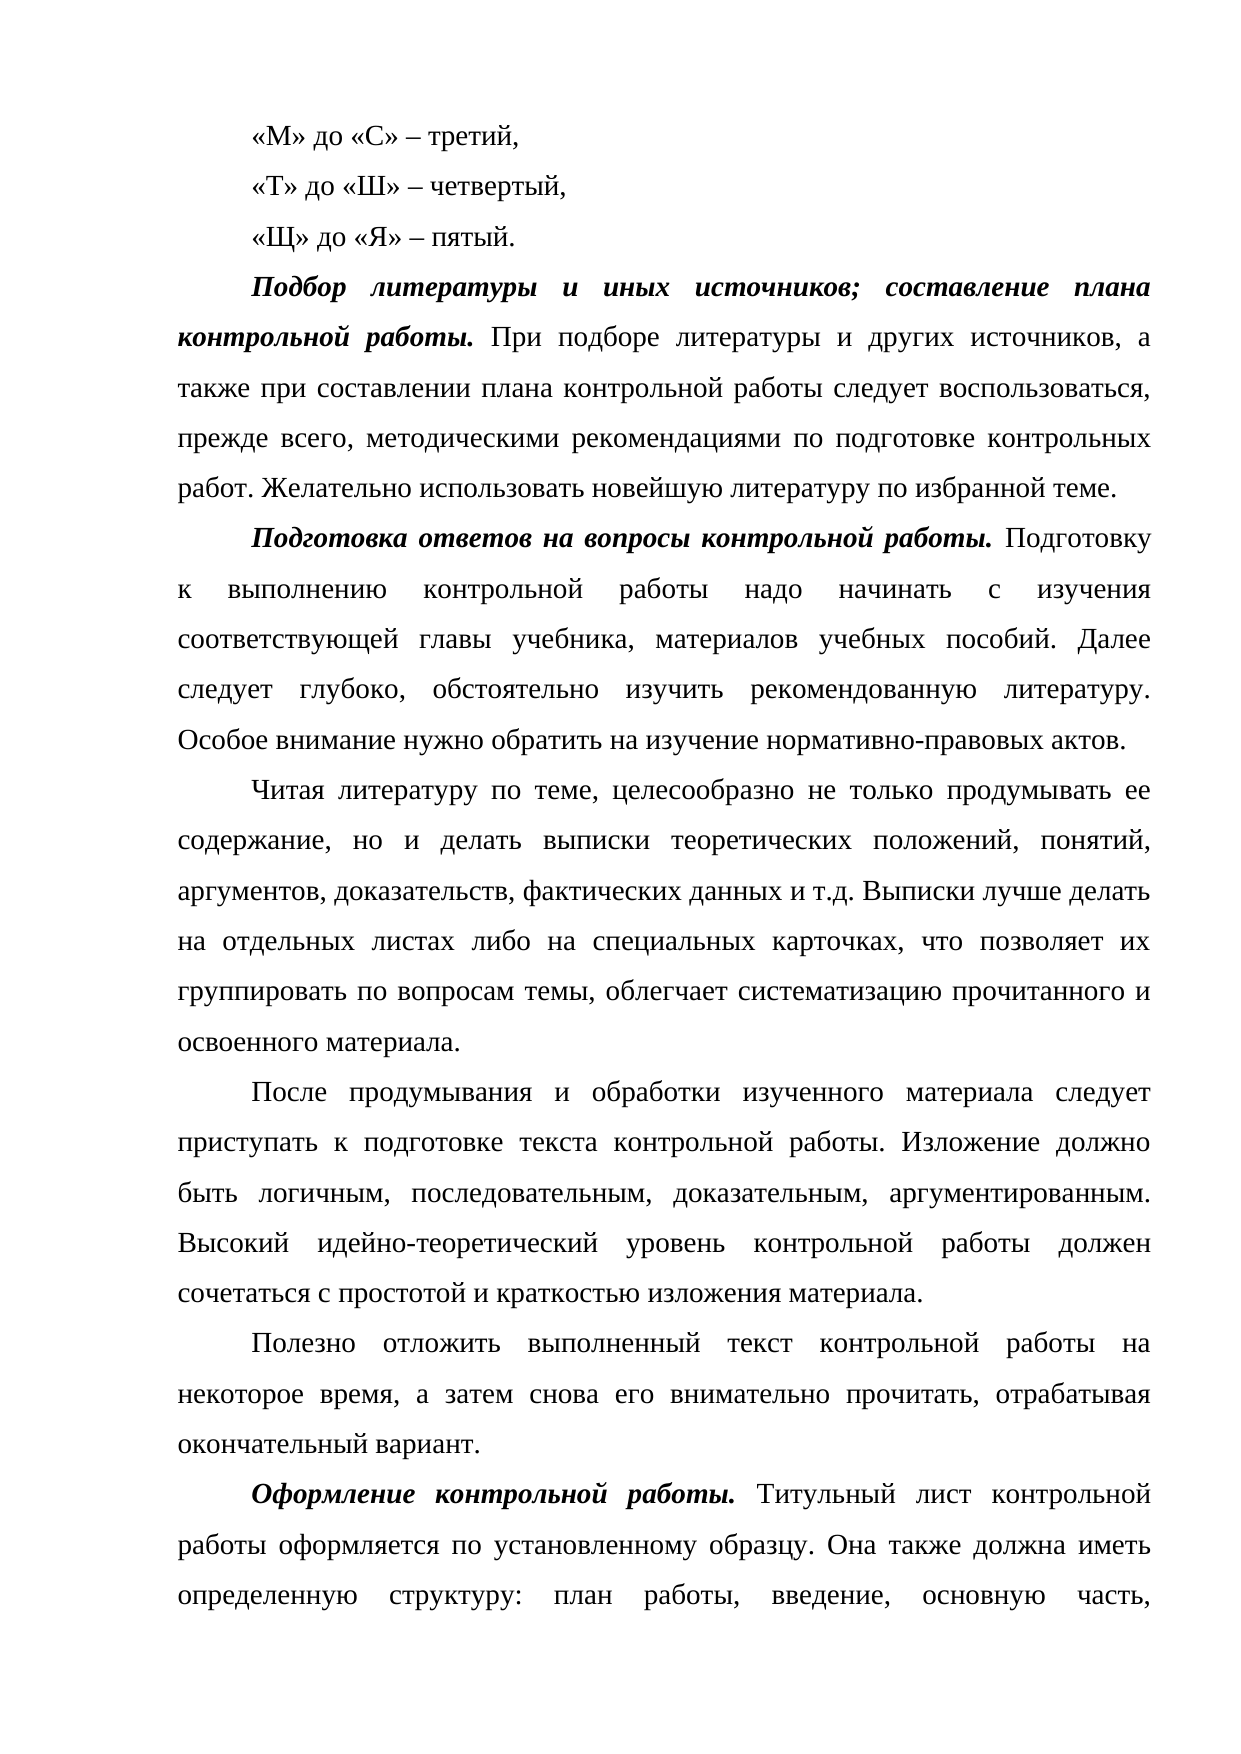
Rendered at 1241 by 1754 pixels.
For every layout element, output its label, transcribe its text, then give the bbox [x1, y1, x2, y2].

text «Т» до «Ш» – четвертый, [177, 168, 1152, 202]
text Полезно отложить выполненный текст контрольной работы на некоторое время, а затем снова его внимательно прочитать, отрабатывая окончательный вариант. [177, 1326, 1152, 1460]
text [177, 1477, 1152, 1611]
text «М» до «С» – третий, [177, 118, 1152, 152]
text Читая литературу по теме, целесообразно не только продумывать ее содержание, но и делать выписки теоретических положений, понятий, аргументов, доказательств, фактических данных и т.д. Выписки лучше делать на отдельных листах либо на специальных карточках, что позволяет их группировать по вопросам темы, облегчает систематизацию прочитанного и освоенного материала. [177, 772, 1152, 1057]
text Подбор литературы и иных источников; составление плана контрольной работы. При подборе литературы и других источников, а также при составлении плана контрольной работы следует воспользоваться, прежде всего, методическими рекомендациями по подготовке контрольных работ. Желательно использовать новейшую литературу по избранной теме. [177, 269, 1152, 504]
text «Щ» до «Я» – пятый. [177, 219, 1152, 252]
text Подготовка ответов на вопросы контрольной работы. Подготовку к выполнению контрольной работы надо начинать с изучения соответствующей главы учебника, материалов учебных пособий. Далее следует глубоко, обстоятельно изучить рекомендованную литературу. Особое внимание нужно обратить на изучение нормативно-правовых актов. [177, 521, 1152, 755]
text После продумывания и обработки изученного материала следует приступать к подготовке текста контрольной работы. Изложение должно быть логичным, последовательным, доказательным, аргументированным. Высокий идейно-теоретический уровень контрольной работы должен сочетаться с простотой и краткостью изложения материала. [177, 1074, 1152, 1309]
